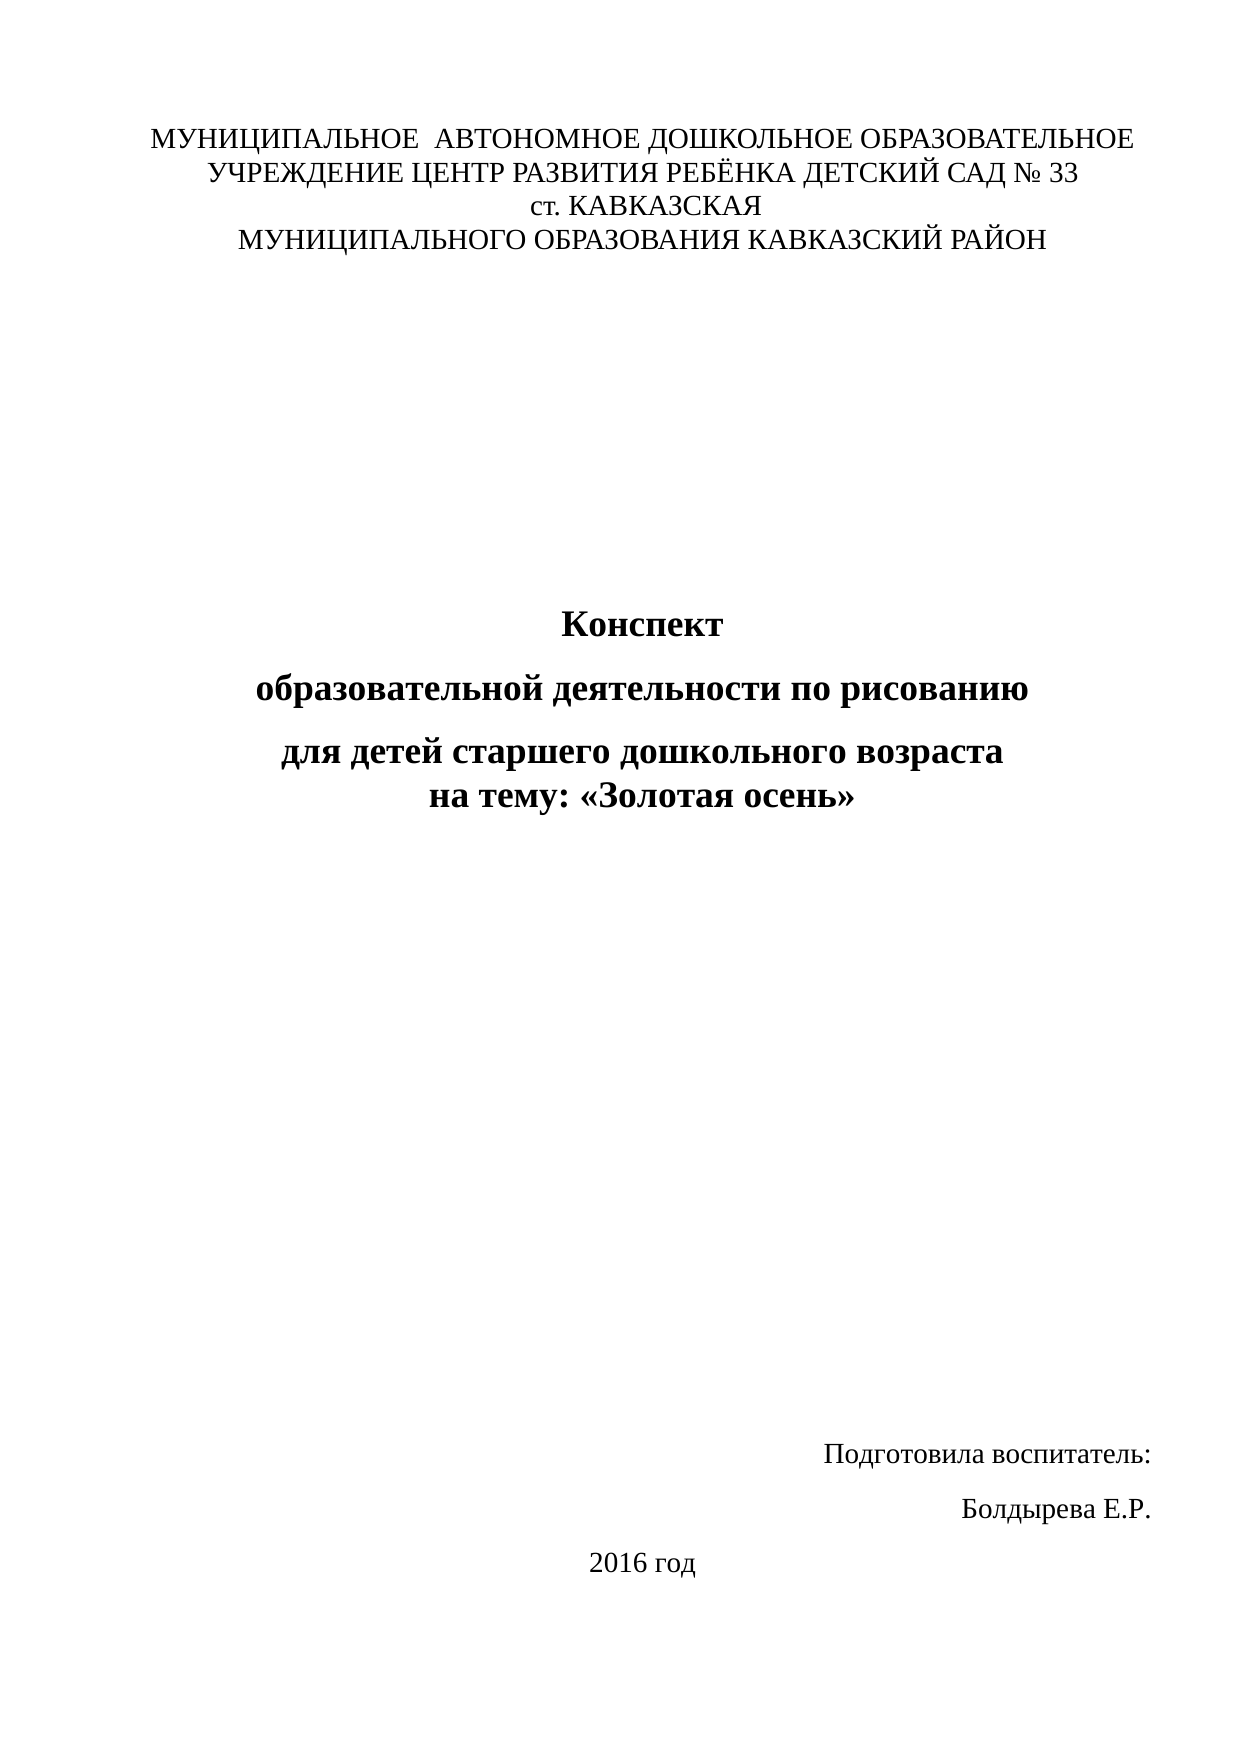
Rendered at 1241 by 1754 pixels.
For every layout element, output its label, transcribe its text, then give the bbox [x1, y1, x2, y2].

text МУНИЦИПАЛЬНОЕ АВТОНОМНОЕ ДОШКОЛЬНОЕ ОБРАЗОВАТЕЛЬНОЕ УЧРЕЖДЕНИЕ ЦЕНТР РАЗВИТИЯ РЕБЁНКА ДЕТСКИЙ САД № 33 [133, 121, 1152, 188]
text Конспект [133, 601, 1152, 644]
text для детей старшего дошкольного возраста на тему: «Золотая осень» [133, 729, 1152, 815]
text МУНИЦИПАЛЬНОГО ОБРАЗОВАНИЯ КАВКАЗСКИЙ РАЙОН [133, 222, 1152, 256]
text ст. КАВКАЗСКАЯ [133, 188, 1152, 222]
text Подготовила воспитатель: [133, 1437, 1152, 1470]
text Болдырева Е.Р. [133, 1491, 1152, 1524]
text образовательной деятельности по рисованию [133, 665, 1152, 708]
text 2016 год [133, 1545, 1152, 1579]
